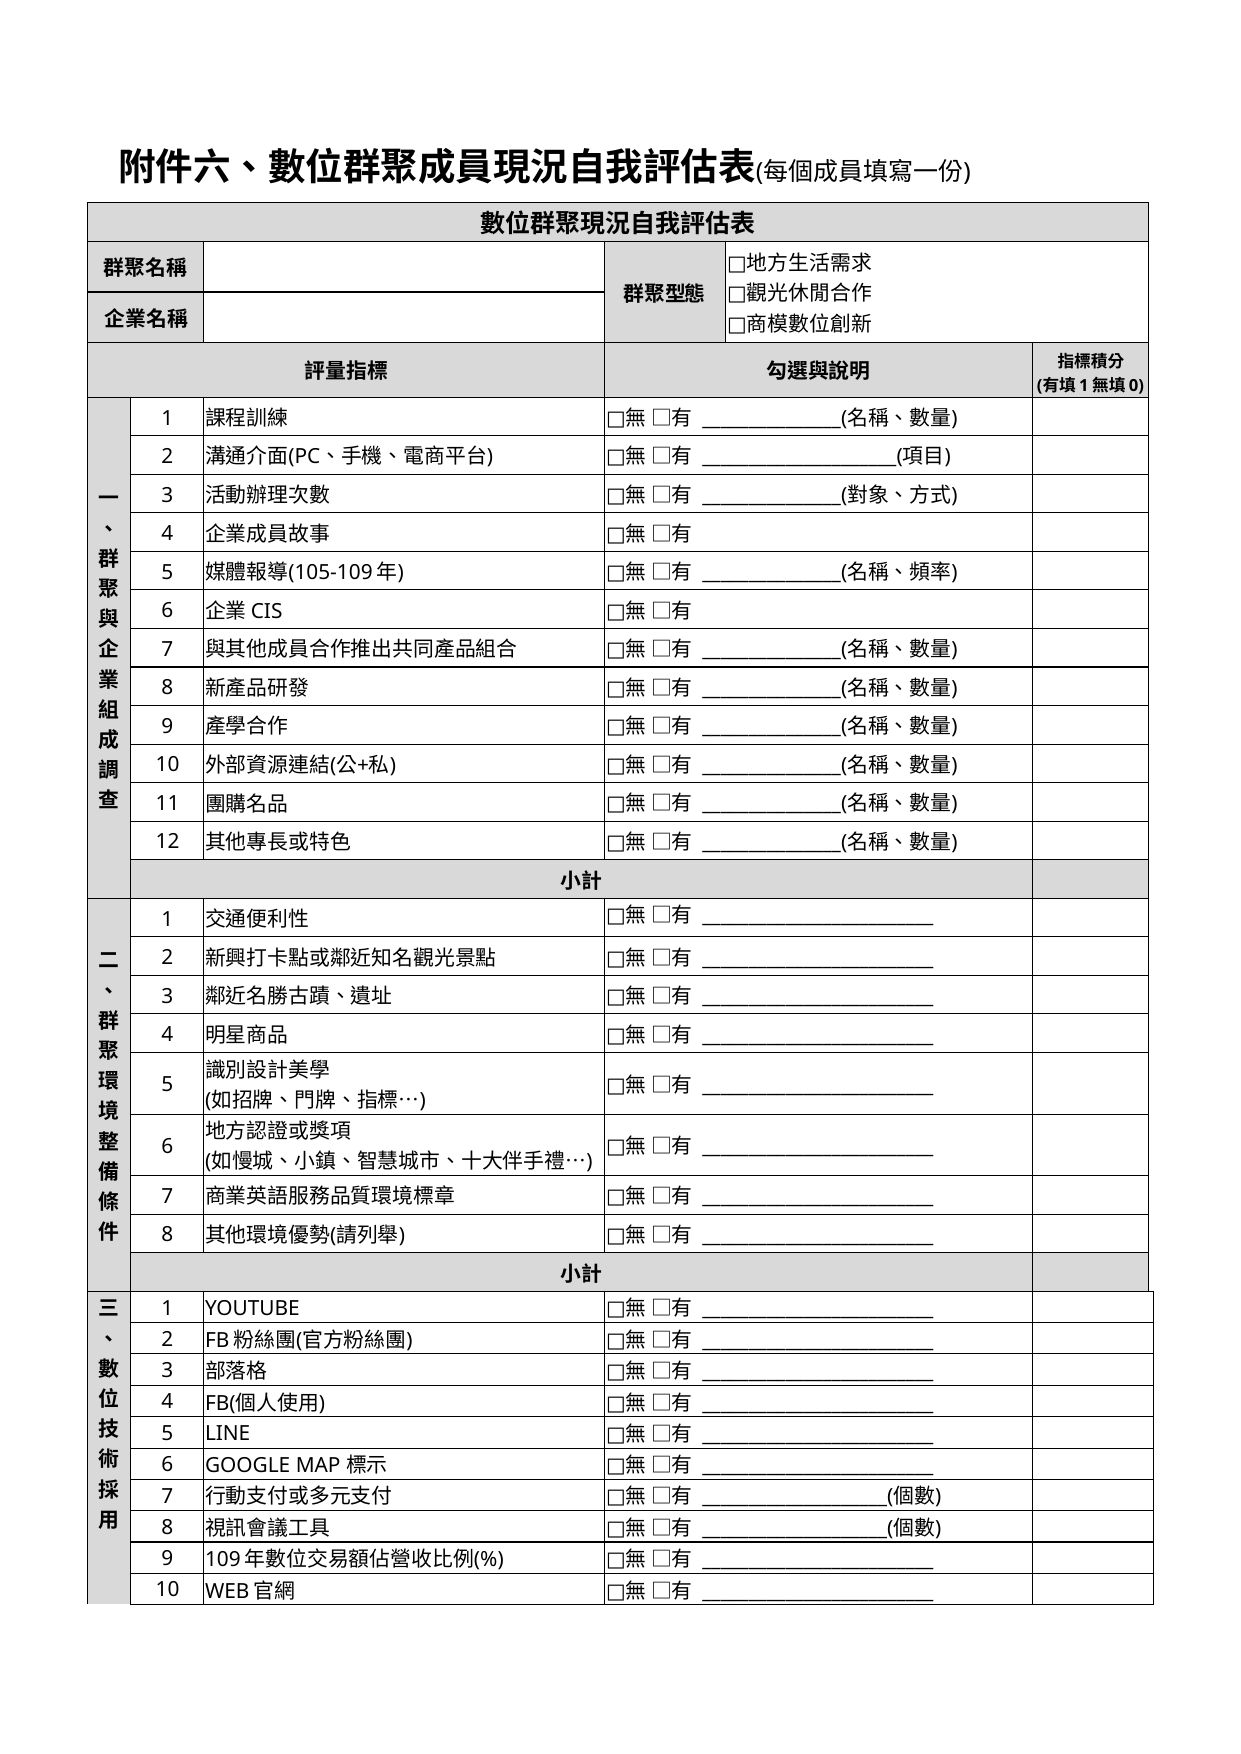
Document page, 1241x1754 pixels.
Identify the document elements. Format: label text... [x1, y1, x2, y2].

table_cell [1033, 745, 1148, 782]
table_cell [204, 293, 604, 342]
table_cell 新產品研發 [204, 668, 604, 705]
table_cell □無 □有 _______________(名稱、數量) [605, 783, 1032, 821]
table_cell □無 □有 _______________(名稱、數量) [605, 822, 1032, 859]
table_cell 3 [131, 976, 203, 1013]
table_cell □無 □有 _________________________ [605, 1354, 1032, 1385]
table_cell □無 □有 [605, 513, 1032, 551]
table_cell □無 □有 _______________(名稱、頻率) [605, 552, 1032, 589]
table_cell □無 □有 _____________________(項目) [605, 436, 1032, 474]
table_cell □無 □有 [605, 590, 1032, 628]
table_cell [1033, 976, 1148, 1013]
table_cell 7 [131, 1176, 203, 1213]
table_cell [1033, 706, 1148, 743]
table_cell 其他環境優勢(請列舉) [204, 1215, 604, 1252]
table_cell [1033, 1053, 1148, 1113]
table_cell □無 □有 _________________________ [605, 1053, 1032, 1113]
table_cell 地方認證或獎項 (如慢城、小鎮、智慧城市、十大伴手禮…) [204, 1115, 604, 1175]
table_cell 6 [131, 1115, 203, 1175]
table_cell □無 □有 _________________________ [605, 976, 1032, 1013]
table_cell 群聚名稱 [88, 242, 203, 291]
table_cell □無 □有 _________________________ [605, 1543, 1032, 1573]
table_cell □無 □有 _________________________ [605, 937, 1032, 975]
table_cell WEB官網 [204, 1574, 604, 1604]
table_cell [1033, 590, 1148, 628]
table_cell 商業英語服務品質環境標章 [204, 1176, 604, 1213]
table_cell 二、群聚環境整備條件 [88, 899, 130, 1291]
table_cell 外部資源連結(公+私) [204, 745, 604, 782]
table_cell 1 [131, 398, 203, 435]
table_cell 群聚型態 [605, 242, 725, 342]
table_cell [1033, 475, 1148, 512]
table_cell 新興打卡點或鄰近知名觀光景點 [204, 937, 604, 975]
table_cell 2 [131, 436, 203, 474]
table_cell 9 [131, 1543, 203, 1573]
table_cell 勾選與說明 [605, 343, 1032, 397]
table_cell 指標積分 (有填1無填0) [1033, 343, 1148, 397]
table_cell 109年數位交易額佔營收比例(%) [204, 1543, 604, 1573]
table_cell FB粉絲團(官方粉絲團) [204, 1323, 604, 1353]
table_cell □無 □有 ____________________(個數) [605, 1511, 1032, 1541]
table_header 數位群聚現況自我評估表 [88, 203, 1148, 241]
table_cell 與其他成員合作推出共同產品組合 [204, 629, 604, 666]
table_cell [1033, 1014, 1148, 1052]
table_cell 8 [131, 668, 203, 705]
list 附件六、數位群聚成員現況自我評估表(每個成員填寫一份) [118, 127, 1122, 202]
table_cell 團購名品 [204, 783, 604, 821]
table_cell 企業名稱 [88, 293, 203, 342]
table_cell 4 [131, 1014, 203, 1052]
table_cell □無 □有 _______________(名稱、數量) [605, 629, 1032, 666]
table_cell 1 [131, 1292, 203, 1322]
table_cell □無 □有 _________________________ [605, 1449, 1032, 1479]
table_cell □無 □有 _______________(名稱、數量) [605, 706, 1032, 743]
table_cell 2 [131, 937, 203, 975]
table_cell □無 □有 _______________(名稱、數量) [605, 745, 1032, 782]
table_cell [1033, 1574, 1153, 1604]
table_cell [1033, 1176, 1148, 1213]
table_cell 11 [131, 783, 203, 821]
table_cell [1033, 1354, 1153, 1385]
table_cell 7 [131, 1480, 203, 1510]
table_cell FB(個人使用) [204, 1386, 604, 1416]
table_cell 6 [131, 1449, 203, 1479]
table_cell [1033, 1292, 1153, 1322]
table_cell □無 □有 _________________________ [605, 1417, 1032, 1447]
table_cell □無 □有 _________________________ [605, 1574, 1032, 1604]
table_cell 2 [131, 1323, 203, 1353]
table_cell [1033, 899, 1148, 936]
table_cell LINE [204, 1417, 604, 1447]
table_cell □無 □有 _________________________ [605, 899, 1032, 936]
table_cell 其他專長或特色 [204, 822, 604, 859]
table_cell 4 [131, 513, 203, 551]
table_cell 10 [131, 745, 203, 782]
table_cell [1033, 629, 1148, 666]
table_cell □無 □有 _________________________ [605, 1292, 1032, 1322]
table_cell 小計 [131, 860, 1032, 898]
table_cell [1033, 1511, 1153, 1541]
table_cell 活動辦理次數 [204, 475, 604, 512]
table_cell [1033, 1417, 1153, 1447]
table_cell [1033, 1115, 1148, 1175]
table_cell 部落格 [204, 1354, 604, 1385]
table_cell 溝通介面(PC、手機、電商平台) [204, 436, 604, 474]
table_cell 視訊會議工具 [204, 1511, 604, 1541]
table_cell [1033, 1386, 1153, 1416]
table_cell 5 [131, 1417, 203, 1447]
table_cell [1033, 668, 1148, 705]
table_cell [1033, 860, 1148, 898]
table_cell 8 [131, 1215, 203, 1252]
table_cell 一、群聚與企業組成調查 [88, 398, 130, 898]
table_cell 5 [131, 552, 203, 589]
table_cell [1033, 1253, 1148, 1291]
table_cell 5 [131, 1053, 203, 1113]
table_cell 三、數位技術採用 [88, 1292, 130, 1604]
table_cell 鄰近名勝古蹟、遺址 [204, 976, 604, 1013]
table_cell [1033, 398, 1148, 435]
table_cell □無 □有 _______________(對象、方式) [605, 475, 1032, 512]
table_cell 交通便利性 [204, 899, 604, 936]
table_cell □地方生活需求 □觀光休閒合作 □商模數位創新 [726, 242, 1148, 342]
table_cell 1 [131, 899, 203, 936]
table_cell 小計 [131, 1253, 1032, 1291]
table_cell 企業CIS [204, 590, 604, 628]
table_cell 4 [131, 1386, 203, 1416]
table_cell 12 [131, 822, 203, 859]
table_cell □無 □有 _________________________ [605, 1386, 1032, 1416]
table_cell 8 [131, 1511, 203, 1541]
table_cell 行動支付或多元支付 [204, 1480, 604, 1510]
table_cell [1033, 513, 1148, 551]
table_cell 識別設計美學 (如招牌、門牌、指標…) [204, 1053, 604, 1113]
table_cell □無 □有 _______________(名稱、數量) [605, 668, 1032, 705]
table_cell [1033, 822, 1148, 859]
table_cell □無 □有 _________________________ [605, 1014, 1032, 1052]
table_cell GOOGLE MAP 標示 [204, 1449, 604, 1479]
table_cell [1033, 1215, 1148, 1252]
table_cell [1033, 552, 1148, 589]
table_cell 企業成員故事 [204, 513, 604, 551]
table_cell 7 [131, 629, 203, 666]
table_cell [1033, 1323, 1153, 1353]
table_cell 明星商品 [204, 1014, 604, 1052]
table_cell [1033, 1480, 1153, 1510]
table_cell 課程訓練 [204, 398, 604, 435]
table_cell [1033, 783, 1148, 821]
table_cell 媒體報導(105-109年) [204, 552, 604, 589]
table_cell 10 [131, 1574, 203, 1604]
table_cell □無 □有 _______________(名稱、數量) [605, 398, 1032, 435]
table_cell 評量指標 [88, 343, 604, 397]
table_cell 9 [131, 706, 203, 743]
table_cell 3 [131, 475, 203, 512]
table_cell □無 □有 _________________________ [605, 1215, 1032, 1252]
table_cell [1033, 1449, 1153, 1479]
table_cell □無 □有 _________________________ [605, 1115, 1032, 1175]
table_cell YOUTUBE [204, 1292, 604, 1322]
table_cell [1033, 1543, 1153, 1573]
table_cell 3 [131, 1354, 203, 1385]
table_cell □無 □有 _________________________ [605, 1176, 1032, 1213]
table_cell 6 [131, 590, 203, 628]
table_cell [1033, 937, 1148, 975]
table_cell [204, 242, 604, 291]
table_cell [1033, 436, 1148, 474]
table_cell 產學合作 [204, 706, 604, 743]
table_cell □無 □有 _________________________ [605, 1323, 1032, 1353]
table_cell □無 □有 ____________________(個數) [605, 1480, 1032, 1510]
